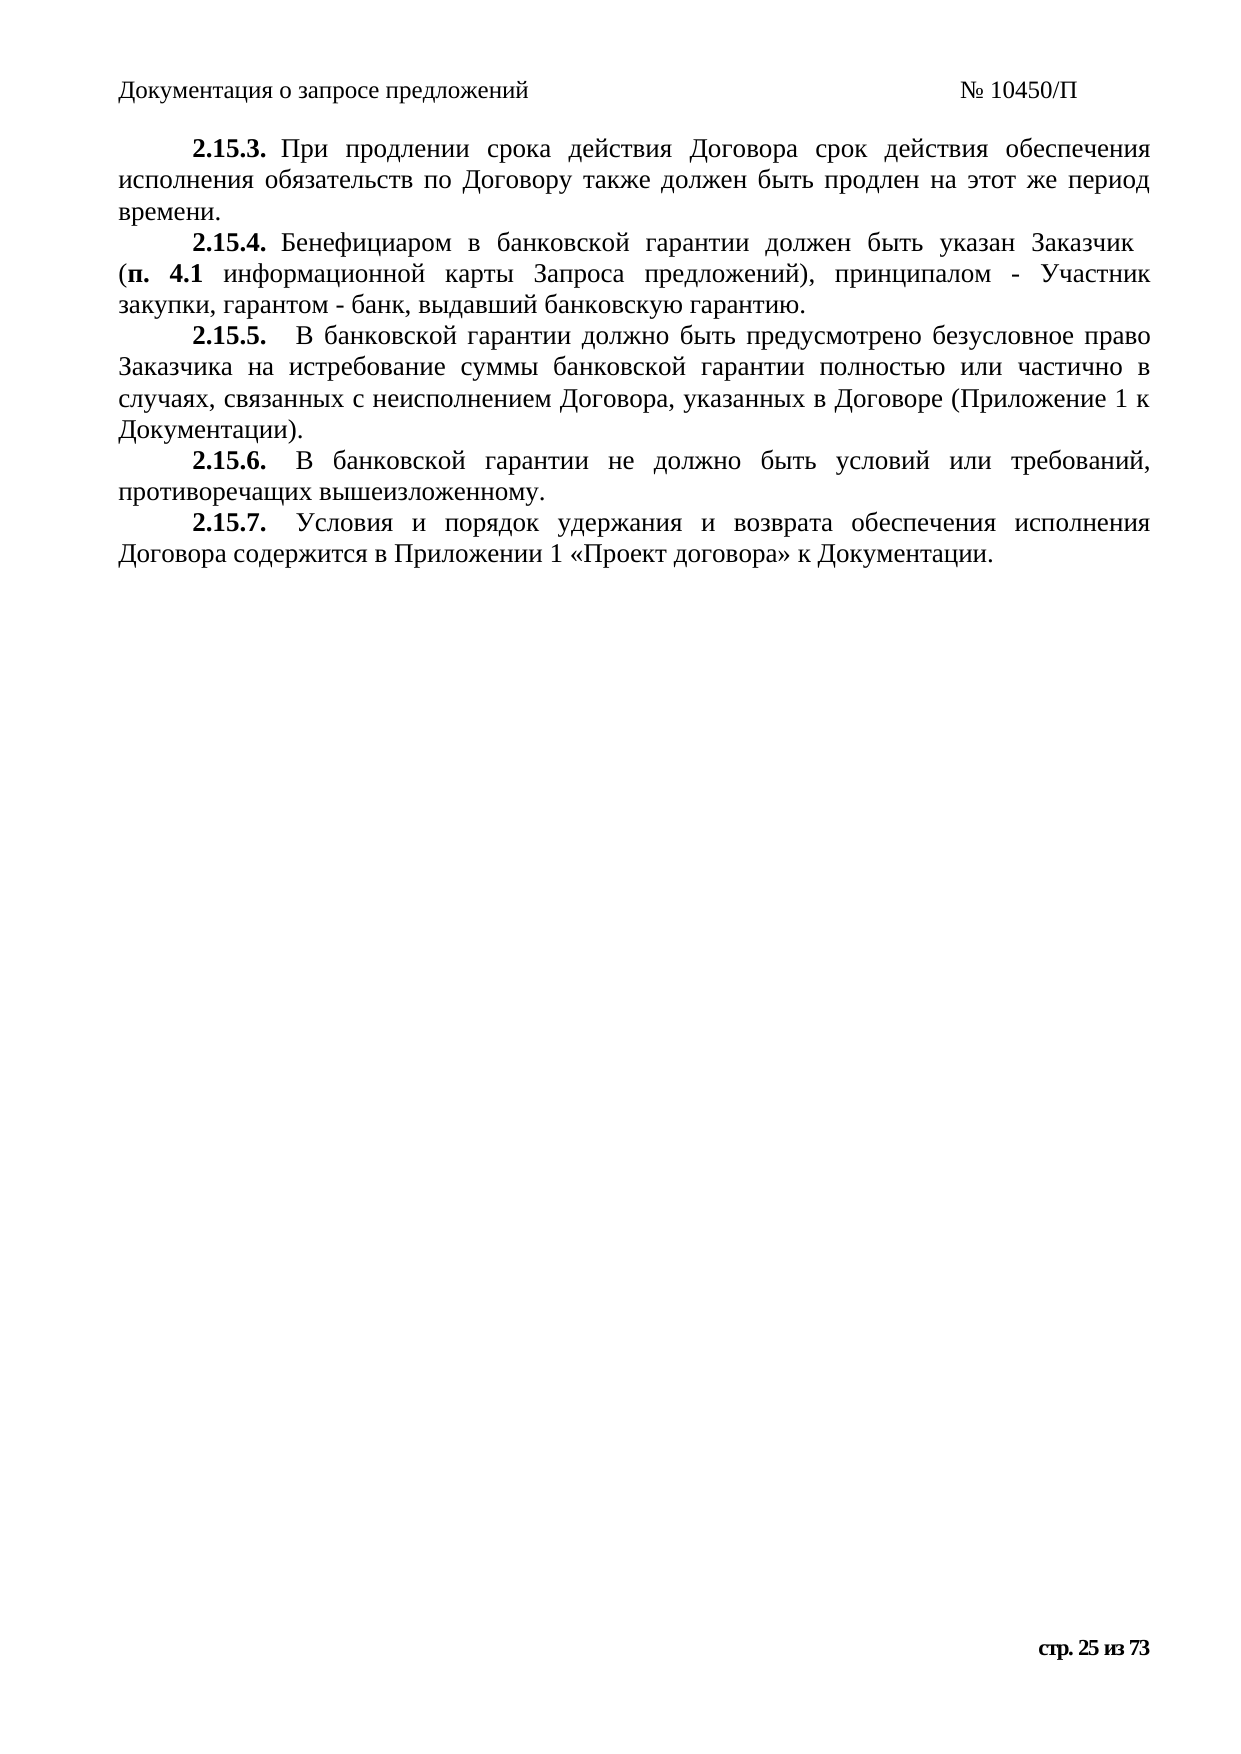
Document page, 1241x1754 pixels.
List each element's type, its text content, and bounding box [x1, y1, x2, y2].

list При продлении срока действия Договора срок действия обеспечения исполнения обязательств по Договору также должен быть продлен на этот же период времени. [118, 132, 1152, 226]
list Бенефициаром в банковской гарантии должен быть указан Заказчик (п. 4.1 информационной карты Запроса предложений), принципалом - Участник закупки, гарантом - банк, выдавший банковскую гарантию. [118, 226, 1152, 319]
list В банковской гарантии не должно быть условий или требований, противоречащих вышеизложенному. [118, 444, 1152, 506]
list Условия и порядок удержания и возврата обеспечения исполнения Договора содержится в Приложении 1 «Проект договора» к Документации. [118, 506, 1152, 568]
list В банковской гарантии должно быть предусмотрено безусловное право Заказчика на истребование суммы банковской гарантии полностью или частично в случаях, связанных с неисполнением Договора, указанных в Договоре (Приложение 1 к Документации). [118, 319, 1152, 444]
